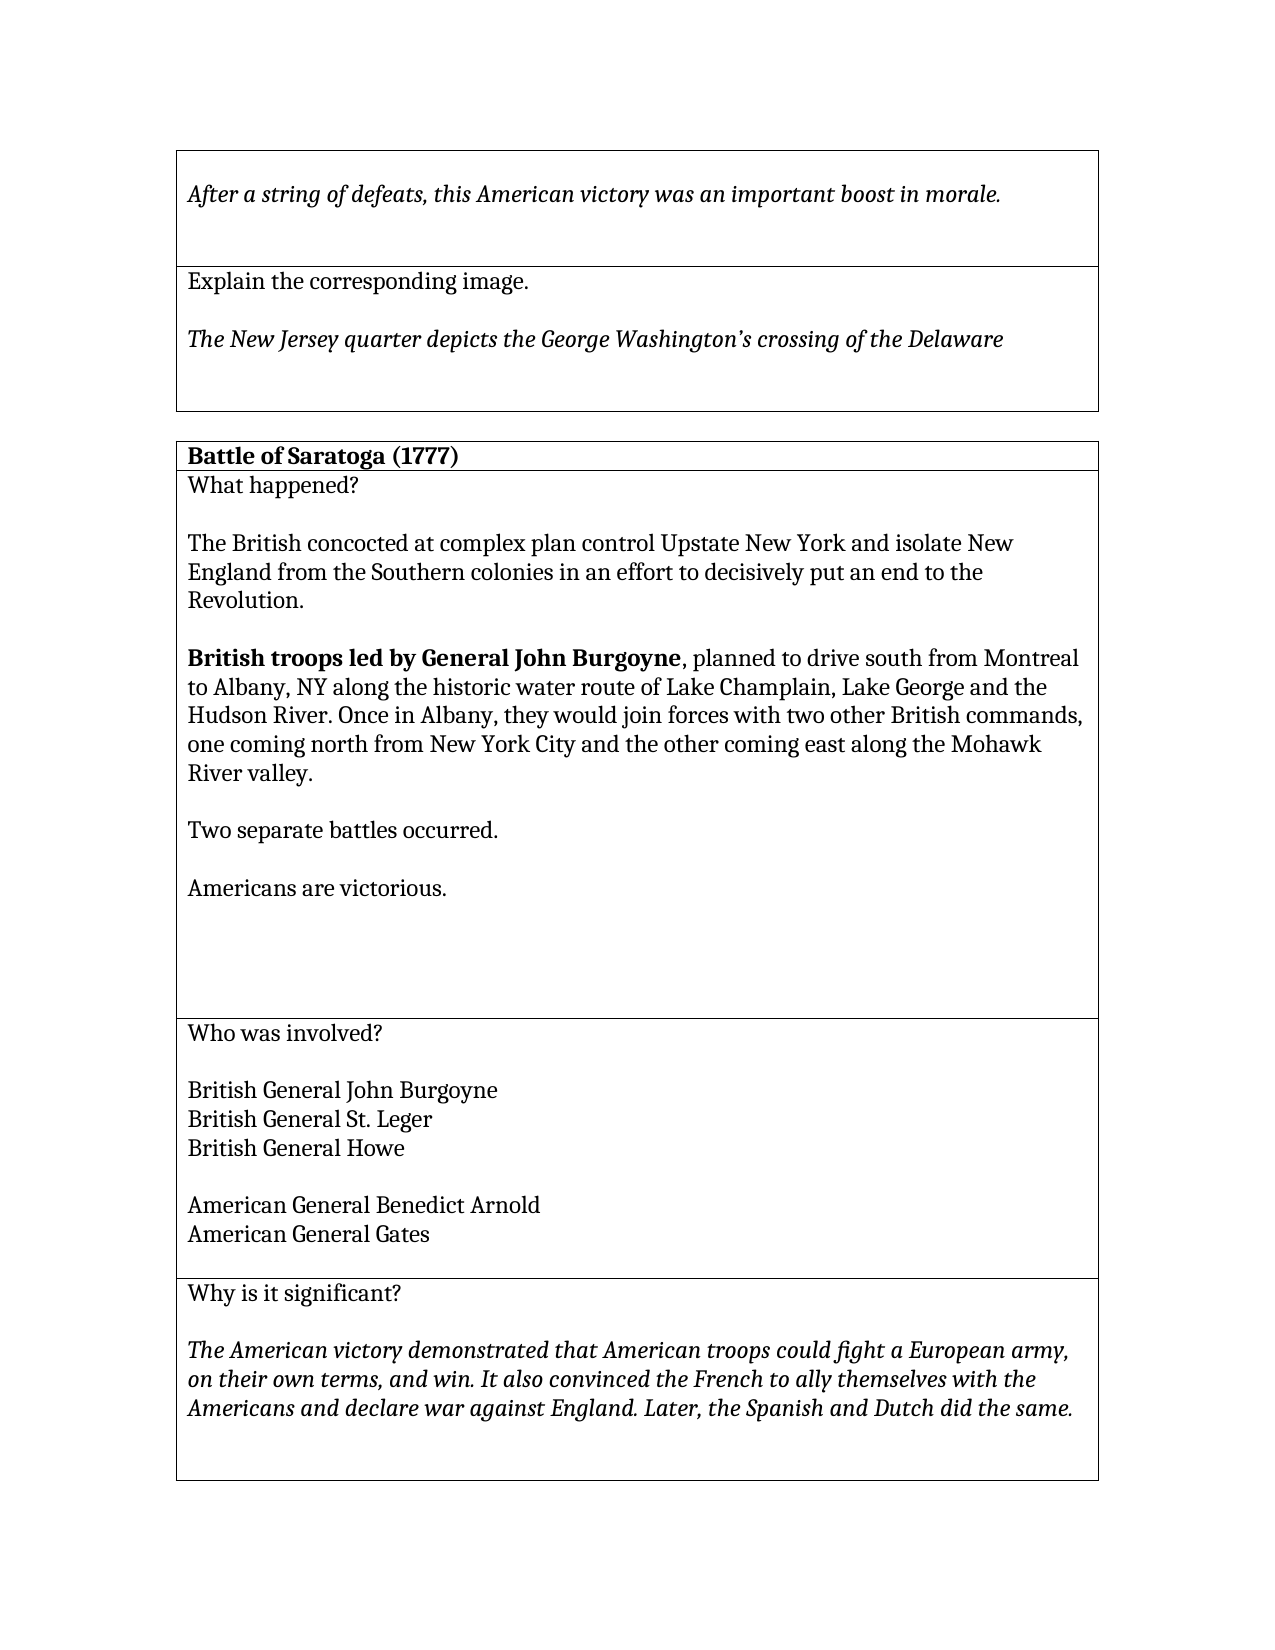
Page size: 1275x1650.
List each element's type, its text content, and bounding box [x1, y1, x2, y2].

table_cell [177, 151, 1098, 266]
table_header Battle of Saratoga (1777) [177, 442, 1098, 470]
table_cell Who was involved? British General John Burgoyne British General St. Leger British General Howe American General Benedict Arnold American General Gates [177, 1019, 1098, 1277]
table_cell Explain the corresponding image. The New Jersey quarter depicts the George Washington’s crossing of the Delaware [177, 267, 1098, 411]
table_cell What happened? The British concocted at complex plan control Upstate New York and isolate New England from the Southern colonies in an effort to decisively put an end to the Revolution. British troops led by General John Burgoyne, planned to drive south from Montreal to Albany, NY along the historic water route of Lake Champlain, Lake George and the Hudson River. Once in Albany, they would join forces with two other British commands, one coming north from New York City and the other coming east along the Mohawk River valley. Two separate battles occurred. Americans are victorious. [177, 471, 1098, 1018]
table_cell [177, 1279, 1098, 1480]
